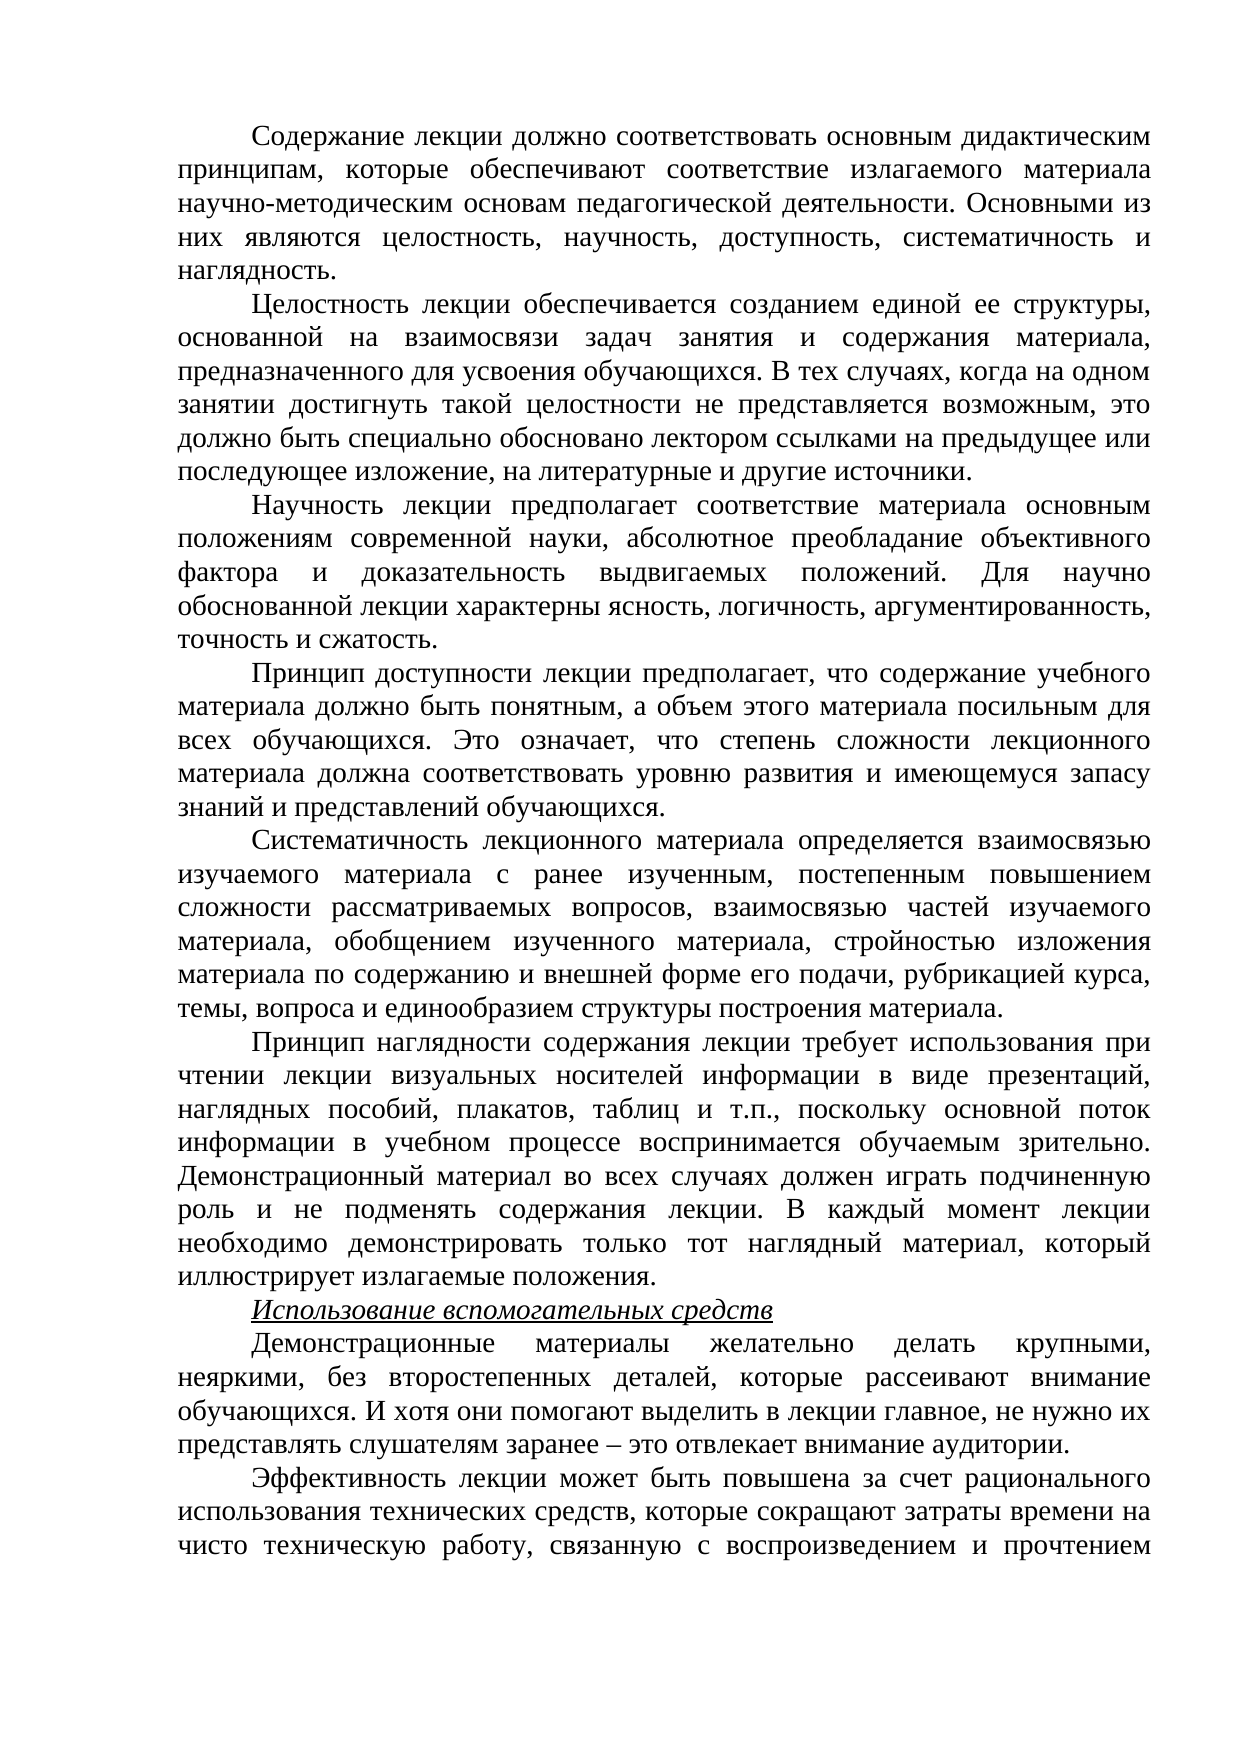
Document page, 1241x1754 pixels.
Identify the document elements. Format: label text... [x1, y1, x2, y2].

text Принцип доступности лекции предполагает, что содержание учебного материала должно быть понятным, а объем этого материала посильным для всех обучающихся. Это означает, что степень сложности лекционного материала должна соответствовать уровню развития и имеющемуся запасу знаний и представлений обучающихся. [177, 655, 1152, 822]
text Научность лекции предполагает соответствие материала основным положениям современной науки, абсолютное преобладание объективного фактора и доказательность выдвигаемых положений. Для научно обоснованной лекции характерны ясность, логичность, аргументированность, точность и сжатость. [177, 487, 1152, 655]
text Принцип наглядности содержания лекции требует использования при чтении лекции визуальных носителей информации в виде презентаций, наглядных пособий, плакатов, таблиц и т.п., поскольку основной поток информации в учебном процессе воспринимается обучаемым зрительно. Демонстрационный материал во всех случаях должен играть подчиненную роль и не подменять содержания лекции. В каждый момент лекции необходимо демонстрировать только тот наглядный материал, который иллюстрирует излагаемые положения. [177, 1024, 1152, 1292]
text Использование вспомогательных средств [177, 1292, 1152, 1326]
text Систематичность лекционного материала определяется взаимосвязью изучаемого материала с ранее изученным, постепенным повышением сложности рассматриваемых вопросов, взаимосвязью частей изучаемого материала, обобщением изученного материала, стройностью изложения материала по содержанию и внешней форме его подачи, рубрикацией курса, темы, вопроса и единообразием структуры построения материала. [177, 822, 1152, 1024]
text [177, 1460, 1152, 1560]
text Демонстрационные материалы желательно делать крупными, неяркими, без второстепенных деталей, которые рассеивают внимание обучающихся. И хотя они помогают выделить в лекции главное, не нужно их представлять слушателям заранее – это отвлекает внимание аудитории. [177, 1326, 1152, 1460]
text Целостность лекции обеспечивается созданием единой ее структуры, основанной на взаимосвязи задач занятия и содержания материала, предназначенного для усвоения обучающихся. В тех случаях, когда на одном занятии достигнуть такой целостности не представляется возможным, это должно быть специально обосновано лектором ссылками на предыдущее или последующее изложение, на литературные и другие источники. [177, 286, 1152, 487]
text Содержание лекции должно соответствовать основным дидактическим принципам, которые обеспечивают соответствие излагаемого материала научно-методическим основам педагогической деятельности. Основными из них являются целостность, научность, доступность, систематичность и наглядность. [177, 118, 1152, 286]
